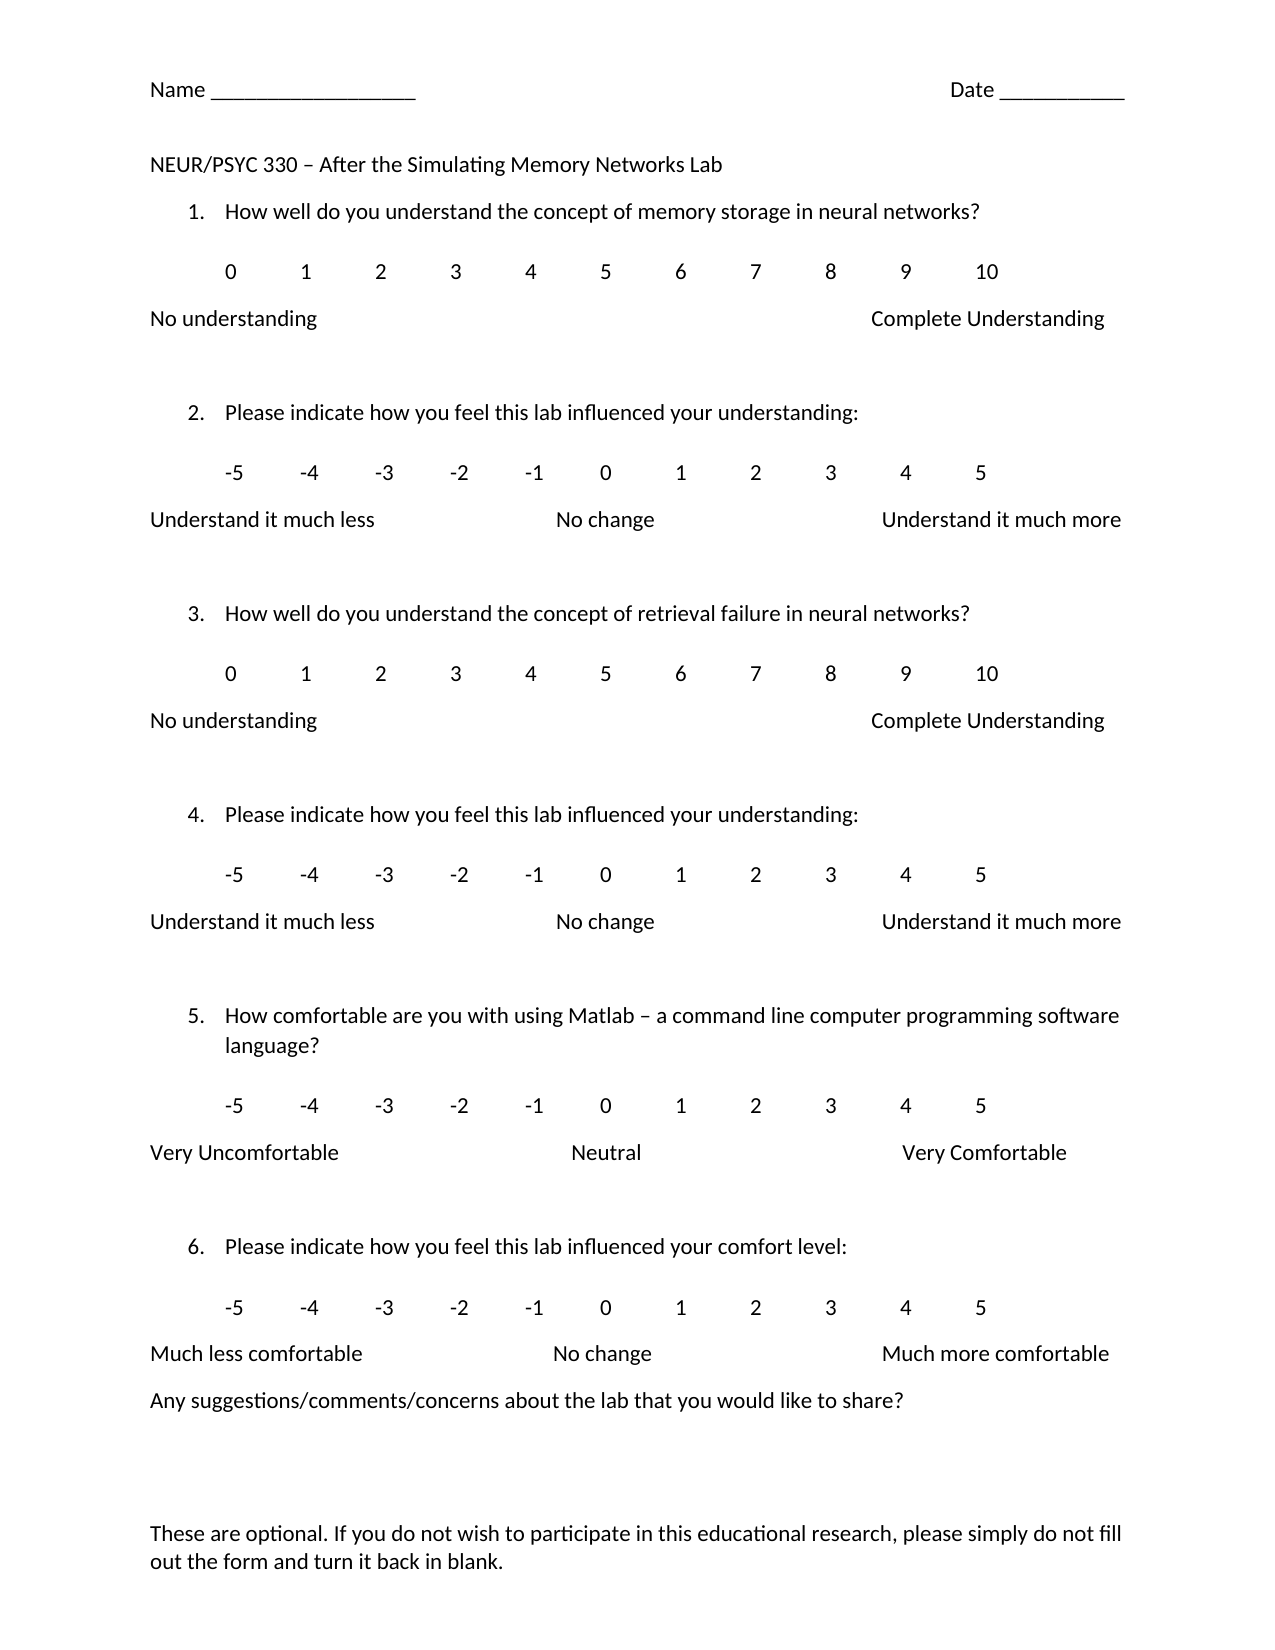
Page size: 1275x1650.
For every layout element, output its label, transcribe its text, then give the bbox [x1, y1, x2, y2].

list 0 1 2 3 4 5 6 7 8 9 10 [225, 659, 1125, 687]
text Much less comfortable No change Much more comfortable [150, 1339, 1125, 1368]
list Please indicate how you feel this lab influenced your comfort level: [187, 1232, 1125, 1260]
list How comfortable are you with using Matlab – a command line computer programming software language? [187, 1001, 1125, 1059]
text Understand it much less No change Understand it much more [150, 505, 1125, 533]
list 0 1 2 3 4 5 6 7 8 9 10 [225, 257, 1125, 285]
text Any suggestions/comments/concerns about the lab that you would like to share? [150, 1386, 1125, 1414]
list -5 -4 -3 -2 -1 0 1 2 3 4 5 [225, 860, 1125, 888]
list How well do you understand the concept of retrieval failure in neural networks? [187, 599, 1125, 627]
list -5 -4 -3 -2 -1 0 1 2 3 4 5 [225, 1092, 1125, 1120]
text Understand it much less No change Understand it much more [150, 907, 1125, 935]
list -5 -4 -3 -2 -1 0 1 2 3 4 5 [225, 458, 1125, 486]
list How well do you understand the concept of memory storage in neural networks? [187, 197, 1125, 225]
text No understanding Complete Understanding [150, 304, 1125, 332]
text Very Uncomfortable Neutral Very Comfortable [150, 1138, 1125, 1167]
text No understanding Complete Understanding [150, 706, 1125, 734]
list Please indicate how you feel this lab influenced your understanding: [187, 398, 1125, 426]
text NEUR/PSYC 330 – After the Simulating Memory Networks Lab [150, 150, 1125, 178]
list Please indicate how you feel this lab influenced your understanding: [187, 800, 1125, 828]
list -5 -4 -3 -2 -1 0 1 2 3 4 5 [225, 1293, 1125, 1321]
